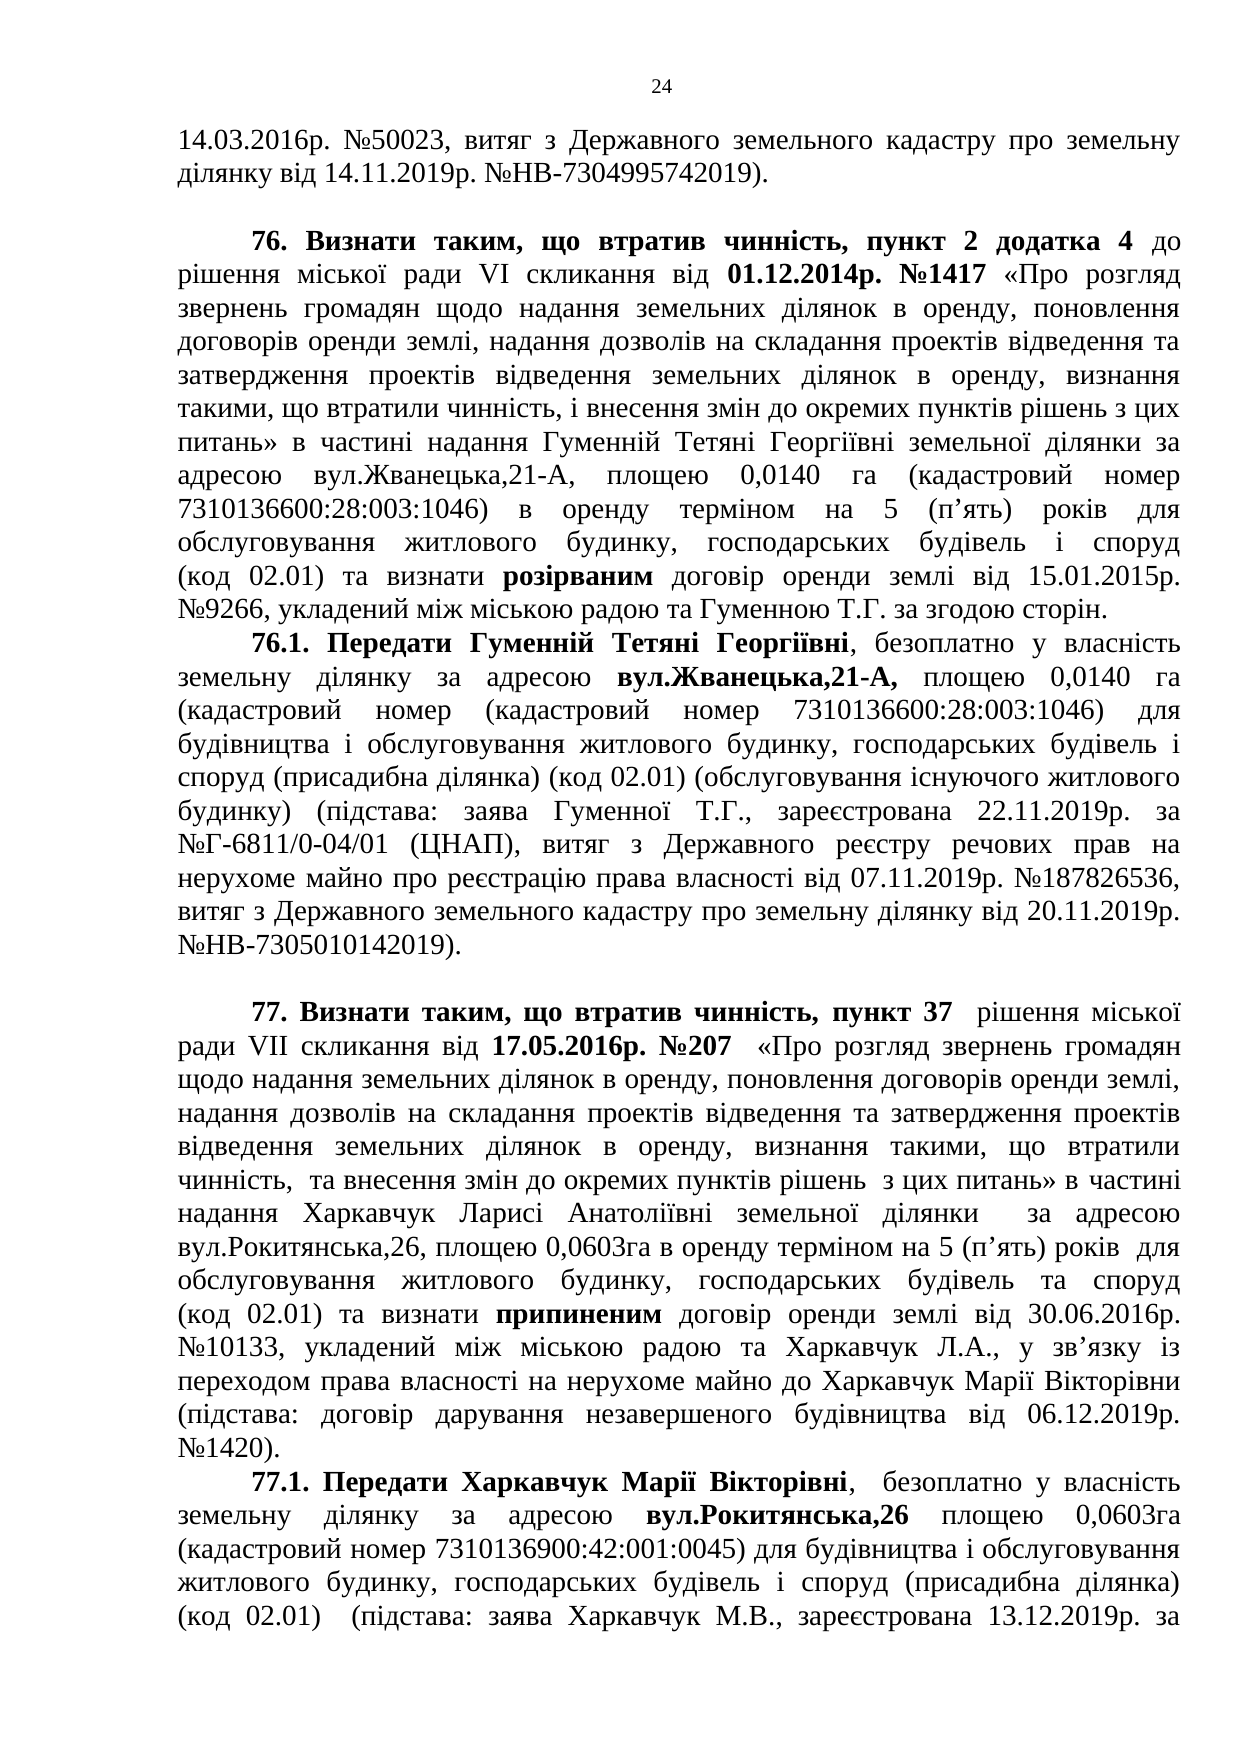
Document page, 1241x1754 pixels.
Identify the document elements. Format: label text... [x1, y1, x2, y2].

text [177, 1464, 1181, 1631]
text 77. Визнати таким, що втратив чинність, пункт 37 рішення міської ради VІІ скликання від 17.05.2016р. №207 «Про розгляд звернень громадян щодо надання земельних ділянок в оренду, поновлення договорів оренди землі, надання дозволів на складання проектів відведення та затвердження проектів відведення земельних ділянок в оренду, визнання такими, що втратили чинність, та внесення змін до окремих пунктів рішень з цих питань» в частині надання Харкавчук Ларисі Анатоліївні земельної ділянки за адресою вул.Рокитянська,26, площею 0,0603га в оренду терміном на 5 (п’ять) років для обслуговування житлового будинку, господарських будівель та споруд (код 02.01) та визнати припиненим договір оренди землі від 30.06.2016р. №10133, укладений між міською радою та Харкавчук Л.А., у зв’язку із переходом права власності на нерухоме майно до Харкавчук Марії Вікторівни (підстава: договір дарування незавершеного будівництва від 06.12.2019р. №1420). [177, 994, 1181, 1464]
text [177, 118, 1181, 189]
text 76.1. Передати Гуменній Тетяні Георгіївні, безоплатно у власність земельну ділянку за адресою вул.Жванецька,21-А, площею 0,0140 га (кадастровий номер (кадастровий номер 7310136600:28:003:1046) для будівництва і обслуговування житлового будинку, господарських будівель і споруд (присадибна ділянка) (код 02.01) (обслуговування існуючого житлового будинку) (підстава: заява Гуменної Т.Г., зареєстрована 22.11.2019р. за №Г-6811/0-04/01 (ЦНАП), витяг з Державного реєстру речових прав на нерухоме майно про реєстрацію права власності від 07.11.2019р. №187826536, витяг з Державного земельного кадастру про земельну ділянку від 20.11.2019р. №НВ-7305010142019). [177, 625, 1181, 961]
text 76. Визнати таким, що втратив чинність, пункт 2 додатка 4 до рішення міської ради VI скликання від 01.12.2014р. №1417 «Про розгляд звернень громадян щодо надання земельних ділянок в оренду, поновлення договорів оренди землі, надання дозволів на складання проектів відведення та затвердження проектів відведення земельних ділянок в оренду, визнання такими, що втратили чинність, і внесення змін до окремих пунктів рішень з цих питань» в частині надання Гуменній Тетяні Георгіївні земельної ділянки за адресою вул.Жванецька,21-А, площею 0,0140 га (кадастровий номер 7310136600:28:003:1046) в оренду терміном на 5 (п’ять) років для обслуговування житлового будинку, господарських будівель і споруд (код 02.01) та визнати розірваним договір оренди землі від 15.01.2015р. №9266, укладений між міською радою та Гуменною Т.Г. за згодою сторін. [177, 223, 1181, 625]
